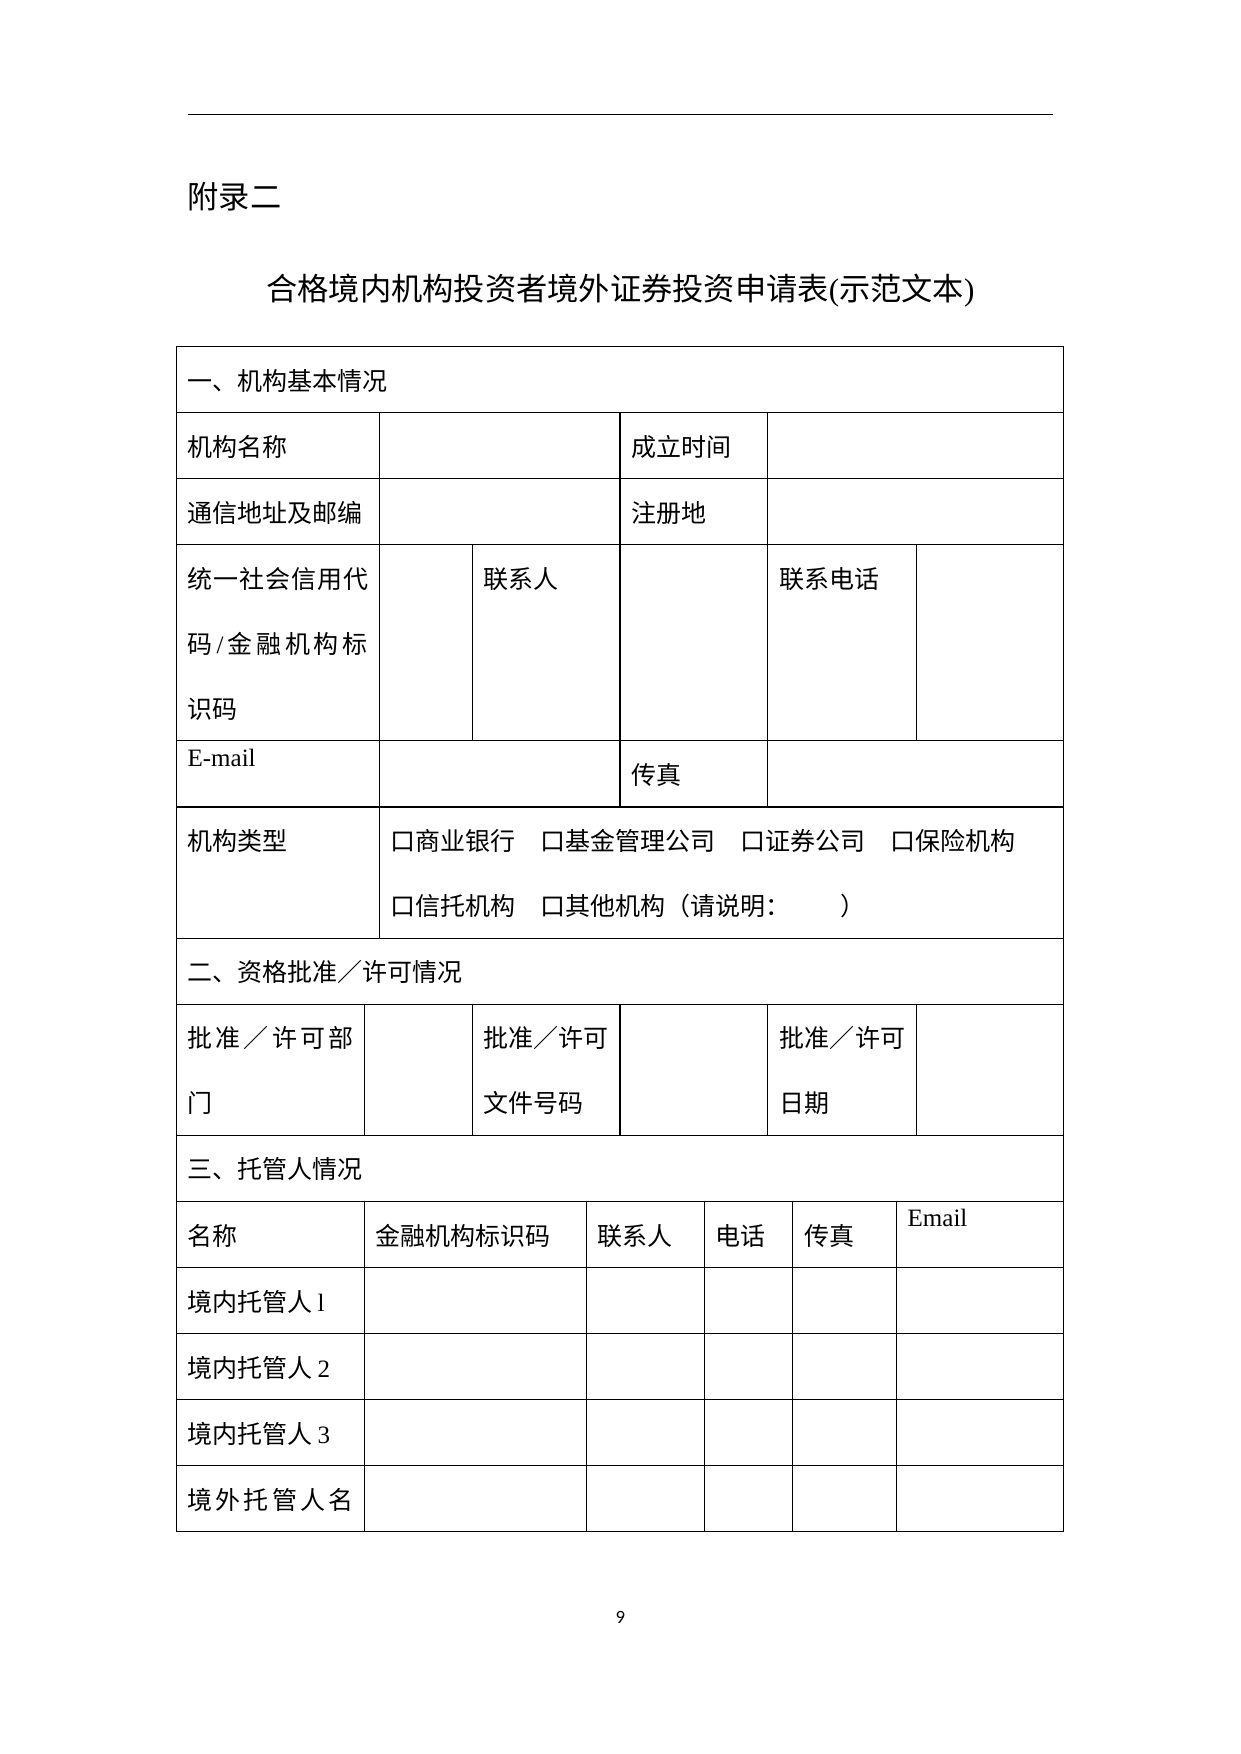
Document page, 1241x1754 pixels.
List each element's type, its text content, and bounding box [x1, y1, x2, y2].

table_cell [917, 545, 1063, 740]
table_cell [793, 1400, 896, 1465]
table_cell [365, 1268, 586, 1333]
table_cell 批准／许可文件号码 [473, 1005, 619, 1134]
table_cell 二、资格批准／许可情况 [177, 939, 1063, 1003]
table_cell [587, 1334, 704, 1399]
table_cell [587, 1400, 704, 1465]
table_cell 境内托管人l [177, 1268, 364, 1333]
table_cell [380, 545, 472, 740]
table_cell [793, 1268, 896, 1333]
table_cell [897, 1268, 1063, 1333]
table_cell [897, 1334, 1063, 1399]
table_cell 名称 [177, 1202, 364, 1267]
table_cell [365, 1005, 472, 1134]
table_cell 联系电话 [768, 545, 916, 740]
table_cell 境内托管人2 [177, 1334, 364, 1399]
table_cell 统一社会信用代码/金融机构标识码 [177, 545, 379, 740]
table_cell [621, 1005, 767, 1134]
table_cell 三、托管人情况 [177, 1136, 1063, 1201]
table_cell 口商业银行 口基金管理公司 口证券公司 口保险机构 口信托机构 口其他机构（请说明： ） [380, 808, 1063, 937]
table_cell [621, 545, 767, 740]
table_cell 机构名称 [177, 413, 379, 478]
table_cell [587, 1466, 704, 1531]
text 附录二 [187, 162, 1053, 227]
table_header 一、机构基本情况 [177, 347, 1063, 412]
table_cell 联系人 [587, 1202, 704, 1267]
table_cell [705, 1268, 792, 1333]
table_cell 境内托管人3 [177, 1400, 364, 1465]
table_cell 传真 [621, 741, 767, 806]
table_cell [897, 1400, 1063, 1465]
table_cell [768, 741, 1063, 806]
table_cell E-mail [177, 741, 379, 806]
table_cell [793, 1466, 896, 1531]
table_cell [365, 1334, 586, 1399]
table_cell Email [897, 1202, 1063, 1267]
table_cell [897, 1466, 1063, 1531]
table_cell 联系人 [473, 545, 619, 740]
text 合格境内机构投资者境外证券投资申请表(示范文本) [187, 254, 1053, 319]
table_cell 批准／许可部门 [177, 1005, 364, 1134]
table_cell 注册地 [621, 479, 767, 544]
table_cell 电话 [705, 1202, 792, 1267]
table_cell [365, 1466, 586, 1531]
table_cell [917, 1005, 1063, 1134]
table_cell [705, 1400, 792, 1465]
table_cell [365, 1400, 586, 1465]
table_cell [768, 479, 1063, 544]
table_cell 机构类型 [177, 808, 379, 937]
table_cell [793, 1334, 896, 1399]
table_cell 成立时间 [621, 413, 767, 478]
table_cell 金融机构标识码 [365, 1202, 586, 1267]
table_cell 通信地址及邮编 [177, 479, 379, 544]
table_cell [380, 413, 619, 478]
table_cell [768, 413, 1063, 478]
table_cell [587, 1268, 704, 1333]
table_cell [380, 741, 619, 806]
table_cell [705, 1466, 792, 1531]
table_cell 批准／许可日期 [768, 1005, 916, 1134]
table_cell [705, 1334, 792, 1399]
table_cell [380, 479, 619, 544]
table_cell 境外托管人名称及说明 [177, 1466, 364, 1531]
table_cell 传真 [793, 1202, 896, 1267]
